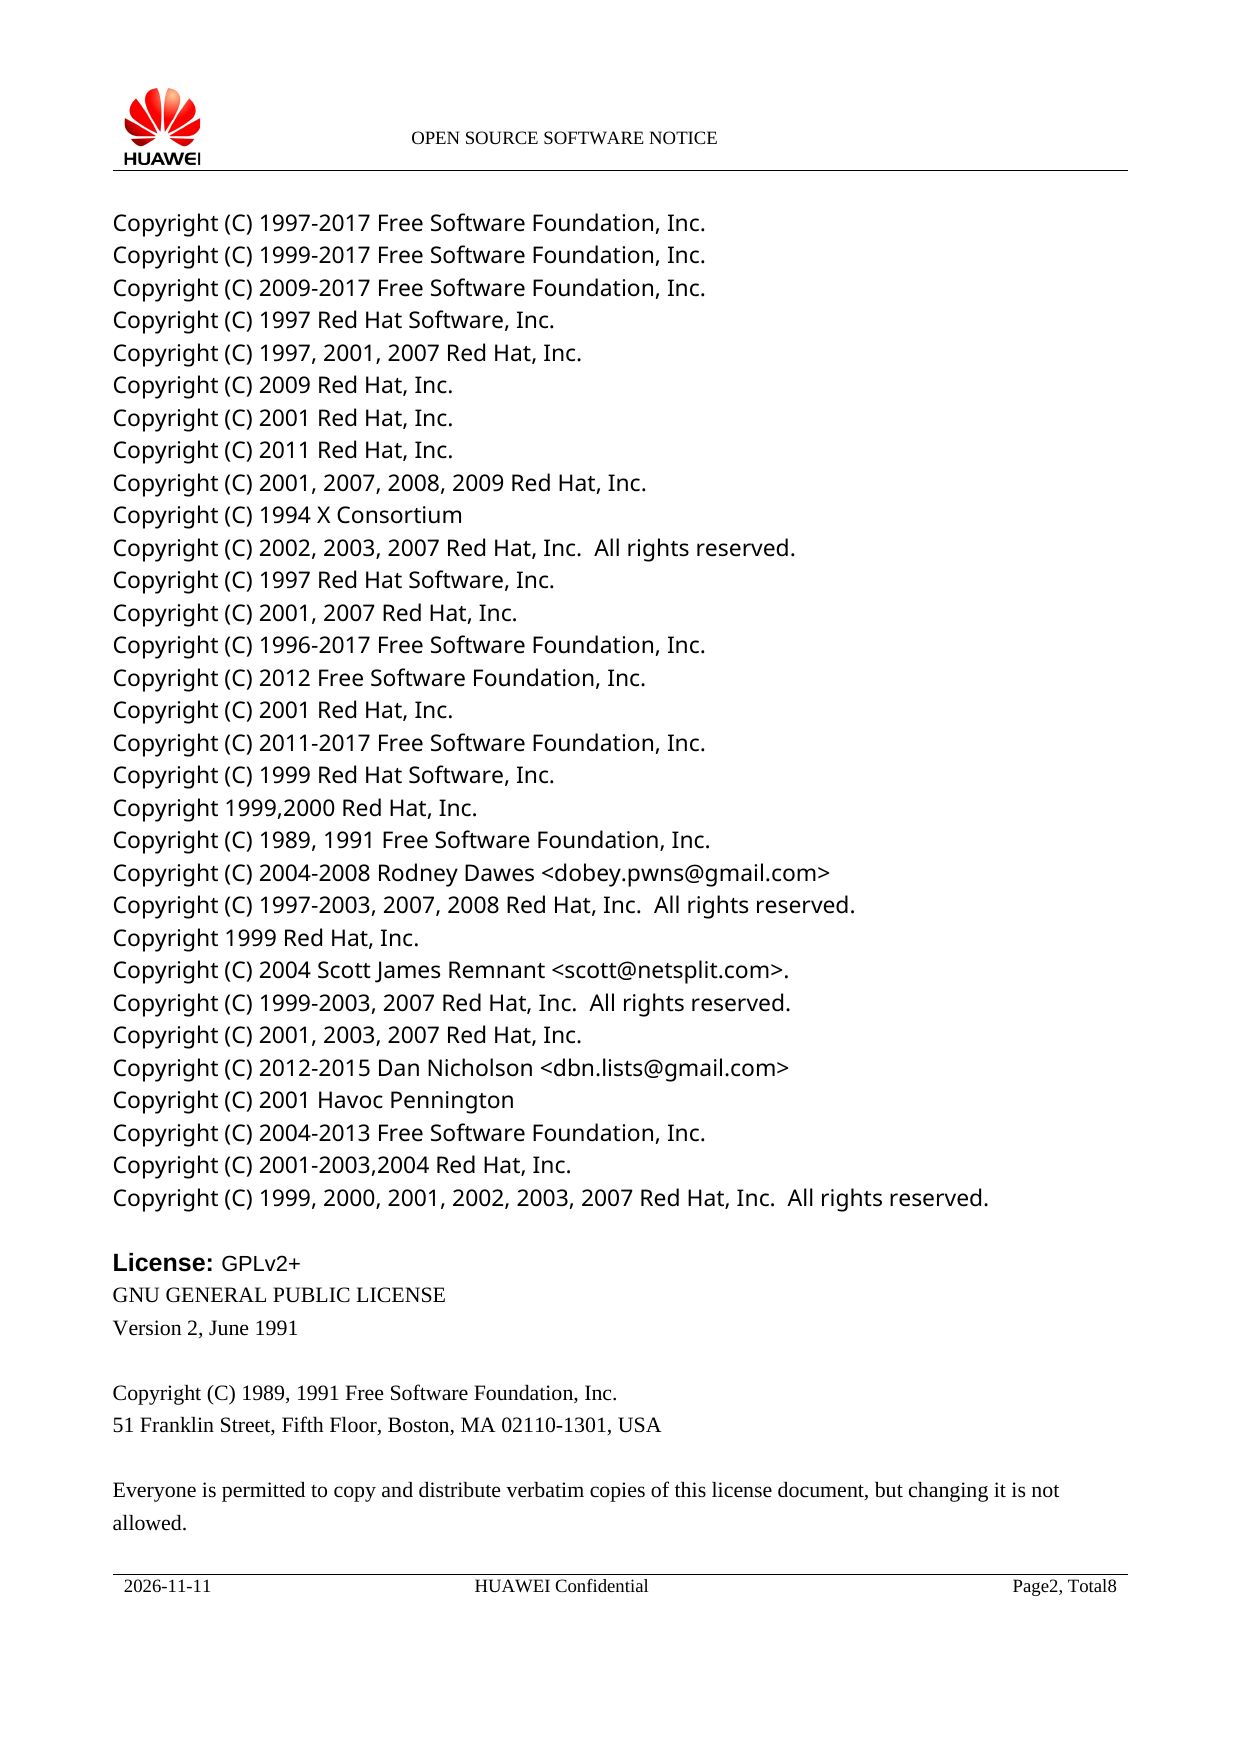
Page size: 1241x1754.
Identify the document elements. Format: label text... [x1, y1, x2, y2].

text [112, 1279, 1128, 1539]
picture [124, 88, 201, 165]
text License: GPLv2+ [112, 1246, 1128, 1279]
